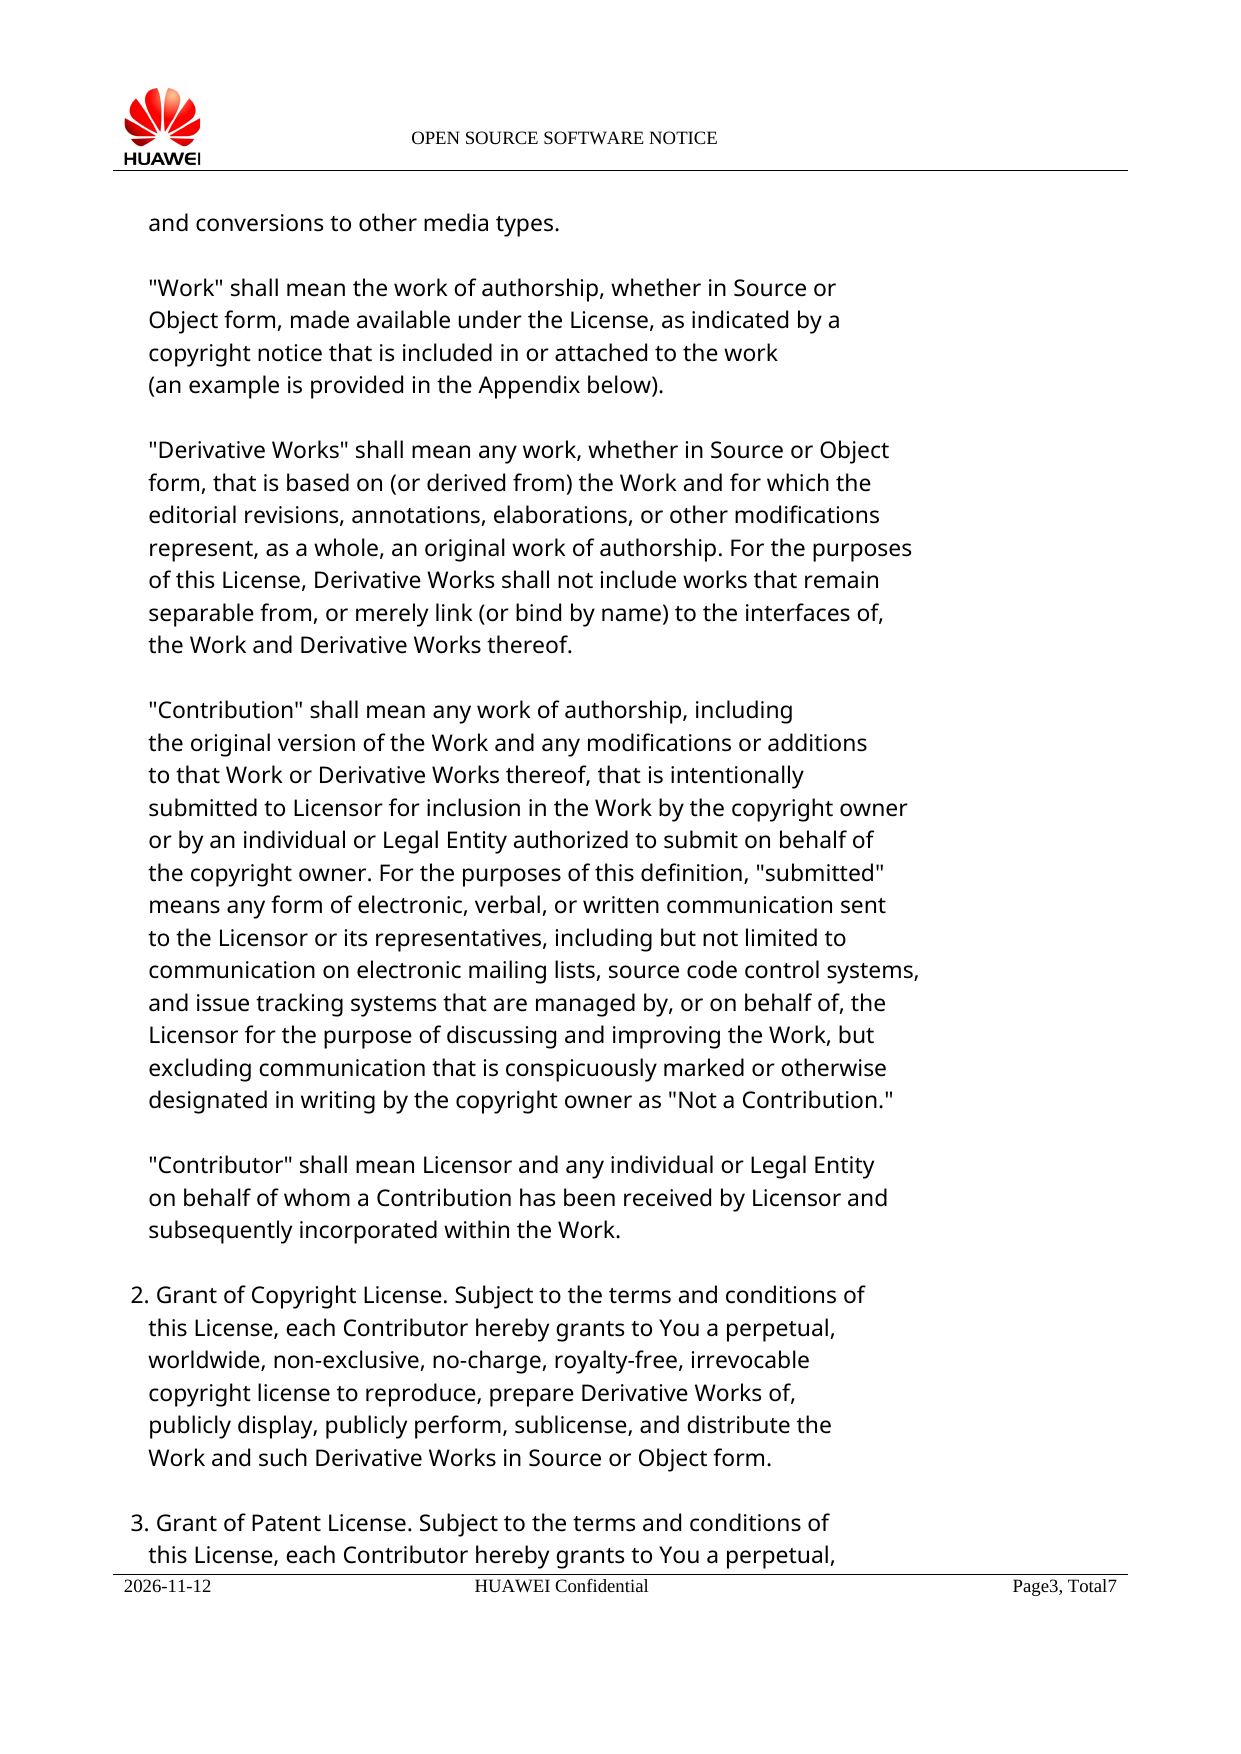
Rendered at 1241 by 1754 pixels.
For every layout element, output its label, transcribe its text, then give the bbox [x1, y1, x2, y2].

text "Contributor" shall mean Licensor and any individual or Legal Entity [112, 1149, 1128, 1181]
text represent, as a whole, an original work of authorship. For the purposes [112, 531, 1128, 564]
text this License, each Contributor hereby grants to You a perpetual, [112, 1539, 1128, 1571]
text or by an individual or Legal Entity authorized to submit on behalf of [112, 824, 1128, 856]
text and conversions to other media types. [112, 206, 1128, 239]
text form, that is based on (or derived from) the Work and for which the [112, 466, 1128, 499]
text designated in writing by the copyright owner as "Not a Contribution." [112, 1084, 1128, 1116]
text "Derivative Works" shall mean any work, whether in Source or Object [112, 434, 1128, 466]
picture [124, 88, 201, 165]
text Object form, made available under the License, as indicated by a [112, 304, 1128, 336]
text 2. Grant of Copyright License. Subject to the terms and conditions of [112, 1279, 1128, 1311]
text submitted to Licensor for inclusion in the Work by the copyright owner [112, 791, 1128, 824]
text and issue tracking systems that are managed by, or on behalf of, the [112, 986, 1128, 1019]
text communication on electronic mailing lists, source code control systems, [112, 954, 1128, 986]
text means any form of electronic, verbal, or written communication sent [112, 889, 1128, 921]
text of this License, Derivative Works shall not include works that remain [112, 564, 1128, 596]
text editorial revisions, annotations, elaborations, or other modifications [112, 499, 1128, 531]
text to the Licensor or its representatives, including but not limited to [112, 921, 1128, 954]
text worldwide, non-exclusive, no-charge, royalty-free, irrevocable [112, 1344, 1128, 1376]
text copyright license to reproduce, prepare Derivative Works of, [112, 1376, 1128, 1409]
text publicly display, publicly perform, sublicense, and distribute the [112, 1409, 1128, 1441]
text on behalf of whom a Contribution has been received by Licensor and [112, 1181, 1128, 1214]
text this License, each Contributor hereby grants to You a perpetual, [112, 1311, 1128, 1344]
text subsequently incorporated within the Work. [112, 1214, 1128, 1246]
text copyright notice that is included in or attached to the work [112, 336, 1128, 369]
text the copyright owner. For the purposes of this definition, "submitted" [112, 856, 1128, 889]
text to that Work or Derivative Works thereof, that is intentionally [112, 759, 1128, 791]
text "Work" shall mean the work of authorship, whether in Source or [112, 271, 1128, 304]
text Work and such Derivative Works in Source or Object form. [112, 1441, 1128, 1474]
text the Work and Derivative Works thereof. [112, 629, 1128, 661]
text 3. Grant of Patent License. Subject to the terms and conditions of [112, 1506, 1128, 1539]
text Licensor for the purpose of discussing and improving the Work, but [112, 1019, 1128, 1051]
text separable from, or merely link (or bind by name) to the interfaces of, [112, 596, 1128, 629]
text the original version of the Work and any modifications or additions [112, 726, 1128, 759]
text "Contribution" shall mean any work of authorship, including [112, 694, 1128, 726]
text excluding communication that is conspicuously marked or otherwise [112, 1051, 1128, 1084]
text (an example is provided in the Appendix below). [112, 369, 1128, 401]
